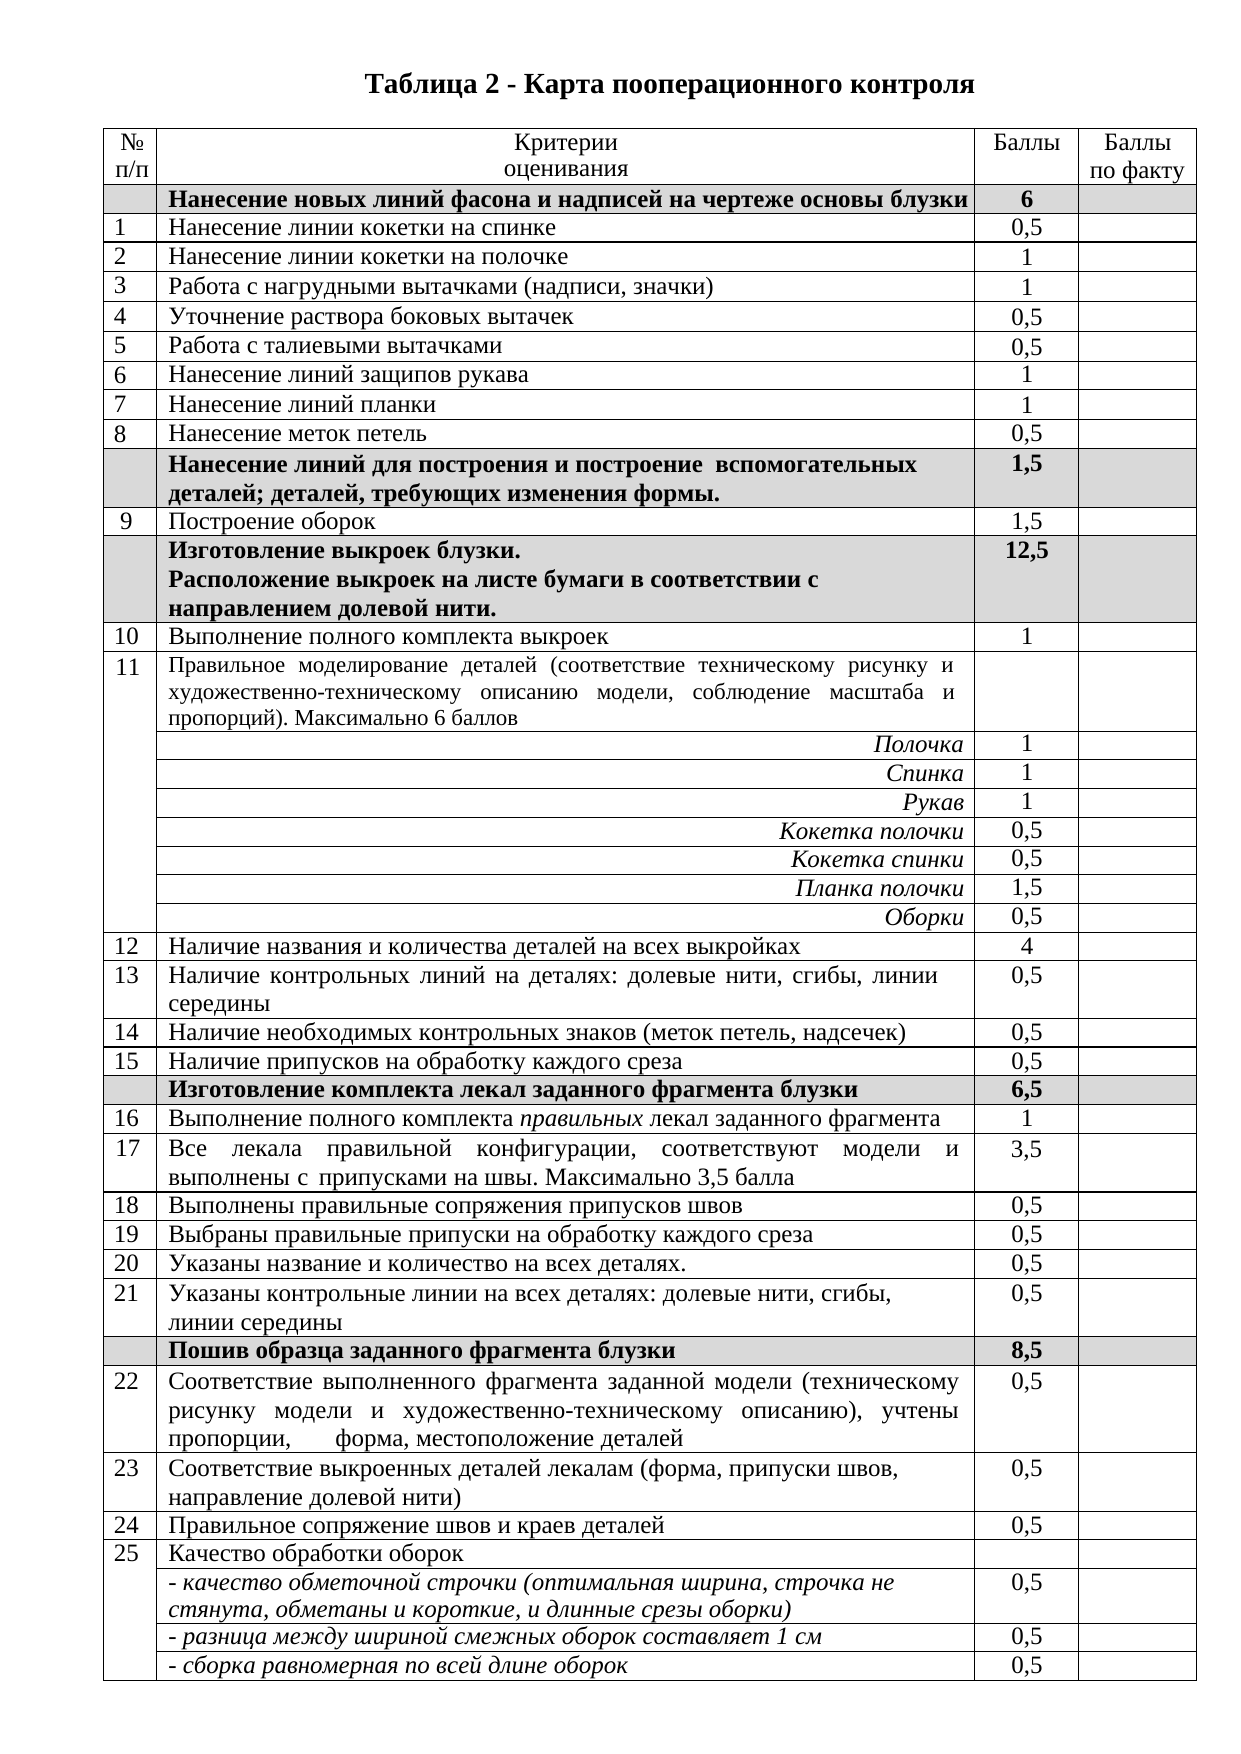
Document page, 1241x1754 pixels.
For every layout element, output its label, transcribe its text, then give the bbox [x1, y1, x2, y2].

table_cell Нанесение линий для построения и построение вспомогательных деталей; деталей, требующих изменения формы. [157, 449, 974, 507]
table_cell Нанесение меток петель [157, 420, 974, 448]
table_cell [104, 449, 156, 507]
table_cell Работа с нагрудными вытачками (надписи, значки) [157, 272, 974, 301]
table_cell [1079, 904, 1196, 932]
table_cell [1079, 1134, 1196, 1191]
subtitle Таблица 2 - Карта пооперационного контроля [100, 66, 1181, 99]
table_cell 20 [104, 1250, 156, 1278]
table_cell 1 [975, 789, 1078, 817]
table_cell 8 [104, 420, 156, 448]
table_cell 1 [975, 362, 1078, 389]
table_cell 4 [104, 302, 156, 331]
table_cell Указаны контрольные линии на всех деталях: долевые нити, сгибы, линии середины [157, 1279, 974, 1336]
table_cell 1 [975, 272, 1078, 301]
table_cell [1079, 1250, 1196, 1278]
table_cell 6 [975, 185, 1078, 213]
table_cell 22 [104, 1366, 156, 1452]
table_cell [1079, 536, 1196, 622]
table_cell 1 [975, 623, 1078, 651]
table_cell [1079, 1569, 1196, 1622]
table_cell [104, 185, 156, 213]
table_cell [1079, 449, 1196, 507]
table_cell [1079, 1652, 1196, 1680]
table_cell 25 [104, 1540, 156, 1680]
table_cell [1079, 1453, 1196, 1511]
table_cell [1079, 1337, 1196, 1365]
table_cell Нанесение линии кокетки на спинке [157, 214, 974, 241]
table_cell [1079, 1221, 1196, 1249]
table_cell Построение оборок [157, 508, 974, 535]
table_cell [1079, 1624, 1196, 1651]
table_cell Пошив образца заданного фрагмента блузки [157, 1337, 974, 1365]
table_cell 12,5 [975, 536, 1078, 622]
table_cell 9 [104, 508, 156, 535]
table_cell 3 [104, 272, 156, 301]
table_cell [1079, 272, 1196, 301]
table_cell 0,5 [975, 1652, 1078, 1680]
table_cell Правильное моделирование деталей (соответствие техническому рисунку и художественно-техническому описанию модели, соблюдение масштаба и пропорций). Максимально 6 баллов [157, 652, 974, 731]
table_cell Нанесение линий защипов рукава [157, 362, 974, 389]
table_cell 14 [104, 1019, 156, 1046]
table_cell [1079, 933, 1196, 960]
table_cell [1079, 818, 1196, 846]
table_cell [1079, 760, 1196, 788]
table_cell 1 [104, 214, 156, 241]
table_cell Оборки [157, 904, 974, 932]
table_cell [104, 1076, 156, 1104]
table_cell Рукав [157, 789, 974, 817]
table_cell 8,5 [975, 1337, 1078, 1365]
table_cell 15 [104, 1048, 156, 1075]
table_cell 2 [104, 243, 156, 271]
table_cell Правильное сопряжение швов и краев деталей [157, 1512, 974, 1539]
table_cell [1079, 243, 1196, 271]
table_cell 3,5 [975, 1134, 1078, 1191]
table_cell 1 [975, 732, 1078, 759]
table_header Баллы по факту [1079, 129, 1196, 184]
table_cell Наличие названия и количества деталей на всех выкройках [157, 933, 974, 960]
table_cell Кокетка полочки [157, 818, 974, 846]
table_cell 0,5 [975, 818, 1078, 846]
table_cell [1079, 332, 1196, 361]
table_cell 0,5 [975, 904, 1078, 932]
table_cell 0,5 [975, 1250, 1078, 1278]
table_cell [1079, 1512, 1196, 1539]
table_cell 0,5 [975, 1512, 1078, 1539]
table_cell [1079, 1193, 1196, 1220]
table_cell 6,5 [975, 1076, 1078, 1104]
table_cell Выполнены правильные сопряжения припусков швов [157, 1193, 974, 1220]
table_cell 0,5 [975, 961, 1078, 1018]
table_cell 19 [104, 1221, 156, 1249]
table_cell 23 [104, 1453, 156, 1511]
table_cell 21 [104, 1279, 156, 1336]
table_cell [975, 1540, 1078, 1568]
table_cell 13 [104, 961, 156, 1018]
table_cell Наличие контрольных линий на деталях: долевые нити, сгибы, линии середины [157, 961, 974, 1018]
table_cell 0,5 [975, 1221, 1078, 1249]
table_cell 18 [104, 1193, 156, 1220]
table_cell - сборка равномерная по всей длине оборок [157, 1652, 974, 1680]
table_cell Работа с талиевыми вытачками [157, 332, 974, 361]
table_cell 10 [104, 623, 156, 651]
table_cell [975, 652, 1078, 731]
table_cell 0,5 [975, 420, 1078, 448]
table_cell 5 [104, 332, 156, 361]
table_cell 6 [104, 362, 156, 389]
table_cell [1079, 652, 1196, 731]
table_cell [1079, 214, 1196, 241]
table_cell Выполнение полного комплекта правильных лекал заданного фрагмента [157, 1105, 974, 1133]
table_cell [1079, 961, 1196, 1018]
table_cell [1079, 1019, 1196, 1046]
table_cell 11 [104, 652, 156, 932]
table_cell 16 [104, 1105, 156, 1133]
table_cell Соответствие выкроенных деталей лекалам (форма, припуски швов, направление долевой нити) [157, 1453, 974, 1511]
table_cell 1,5 [975, 875, 1078, 903]
table_cell Все лекала правильной конфигурации, соответствуют модели и выполнены с припусками на швы. Максимально 3,5 балла [157, 1134, 974, 1191]
table_cell 12 [104, 933, 156, 960]
table_cell Наличие припусков на обработку каждого среза [157, 1048, 974, 1075]
table_cell 1 [975, 1105, 1078, 1133]
table_cell 0,5 [975, 332, 1078, 361]
table_cell 0,5 [975, 214, 1078, 241]
table_cell Изготовление выкроек блузки. Расположение выкроек на листе бумаги в соответствии с направлением долевой нити. [157, 536, 974, 622]
table_header № п/п [104, 129, 156, 184]
table_cell Выполнение полного комплекта выкроек [157, 623, 974, 651]
table_cell [1079, 1366, 1196, 1452]
table_cell [104, 536, 156, 622]
table_cell [1079, 362, 1196, 389]
table_cell Изготовление комплекта лекал заданного фрагмента блузки [157, 1076, 974, 1104]
table_cell 0,5 [975, 1279, 1078, 1336]
table_cell 0,5 [975, 847, 1078, 874]
table_cell 1 [975, 390, 1078, 419]
table_cell [1079, 1540, 1196, 1568]
table_cell [1079, 508, 1196, 535]
table_cell [1079, 420, 1196, 448]
table_cell 1,5 [975, 508, 1078, 535]
table_cell 0,5 [975, 1019, 1078, 1046]
table_cell 0,5 [975, 1569, 1078, 1622]
table_cell 0,5 [975, 1453, 1078, 1511]
table_cell 17 [104, 1134, 156, 1191]
table_cell [1079, 875, 1196, 903]
table_cell Кокетка спинки [157, 847, 974, 874]
table_cell Выбраны правильные припуски на обработку каждого среза [157, 1221, 974, 1249]
table_cell Наличие необходимых контрольных знаков (меток петель, надсечек) [157, 1019, 974, 1046]
table_cell - качество обметочной строчки (оптимальная ширина, строчка не стянута, обметаны и короткие, и длинные срезы оборки) [157, 1569, 974, 1622]
table_cell 1,5 [975, 449, 1078, 507]
table_cell [104, 1337, 156, 1365]
table_cell Нанесение линии кокетки на полочке [157, 243, 974, 271]
table_cell 24 [104, 1512, 156, 1539]
table_header Критерии оценивания [157, 129, 974, 184]
table_cell [1079, 1279, 1196, 1336]
table_cell Полочка [157, 732, 974, 759]
table_cell Спинка [157, 760, 974, 788]
table_cell 0,5 [975, 1193, 1078, 1220]
table_cell 7 [104, 390, 156, 419]
table_cell [1079, 847, 1196, 874]
table_cell Соответствие выполненного фрагмента заданной модели (техническому рисунку модели и художественно-техническому описанию), учтены пропорции, форма, местоположение деталей [157, 1366, 974, 1452]
table_cell 1 [975, 760, 1078, 788]
table_cell [1079, 1048, 1196, 1075]
table_cell 4 [975, 933, 1078, 960]
table_cell 0,5 [975, 1624, 1078, 1651]
table_cell Нанесение новых линий фасона и надписей на чертеже основы блузки [157, 185, 974, 213]
table_cell - разница между шириной смежных оборок составляет 1 см [157, 1624, 974, 1651]
table_cell [1079, 185, 1196, 213]
table_cell 0,5 [975, 1366, 1078, 1452]
table_cell Уточнение раствора боковых вытачек [157, 302, 974, 331]
table_cell Качество обработки оборок [157, 1540, 974, 1568]
table_cell Нанесение линий планки [157, 390, 974, 419]
table_cell Указаны название и количество на всех деталях. [157, 1250, 974, 1278]
table_cell [1079, 1105, 1196, 1133]
table_cell Планка полочки [157, 875, 974, 903]
table_cell [1079, 302, 1196, 331]
table_cell [1079, 623, 1196, 651]
table_header Баллы [975, 129, 1078, 184]
table_cell 0,5 [975, 1048, 1078, 1075]
table_cell [1079, 789, 1196, 817]
table_cell 0,5 [975, 302, 1078, 331]
table_cell [1079, 1076, 1196, 1104]
table_cell 1 [975, 243, 1078, 271]
table_cell [1079, 732, 1196, 759]
table_cell [1079, 390, 1196, 419]
